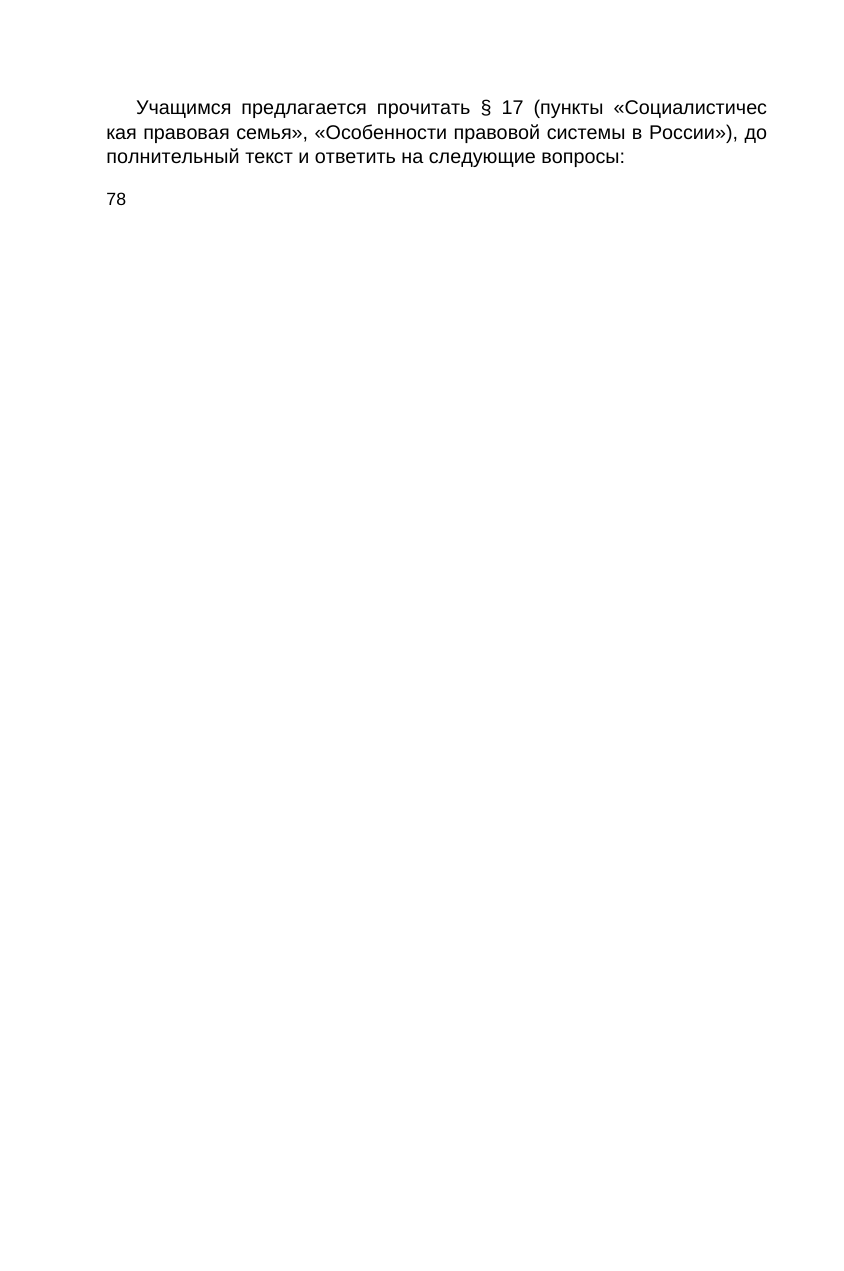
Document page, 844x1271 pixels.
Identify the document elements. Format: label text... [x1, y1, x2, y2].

text Учащимся предлагается прочитать § 17 (пункты «Социалистичес­ кая правовая семья», «Особенности правовой системы в России»), до­ полнительный текст и ответить на следующие вопросы: [106, 96, 768, 168]
text 78 [106, 189, 768, 209]
